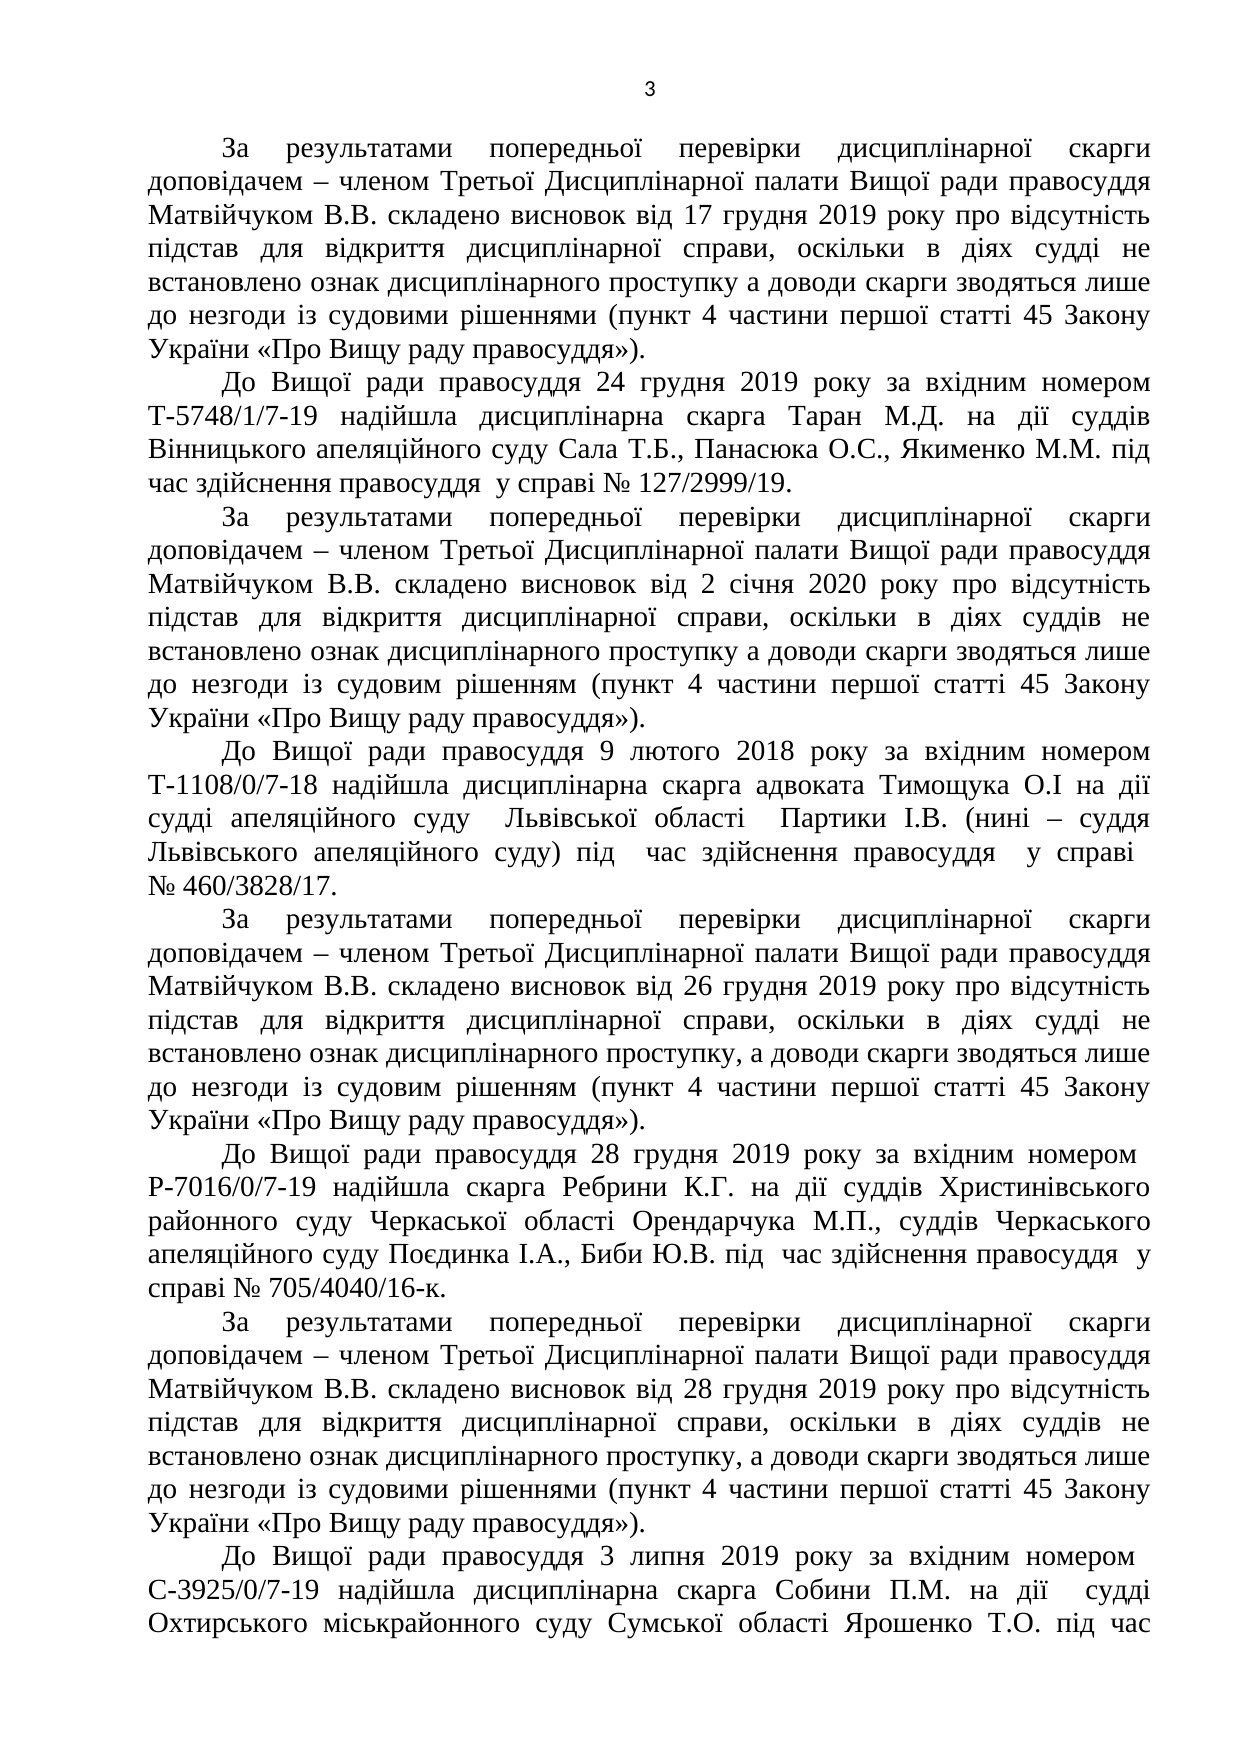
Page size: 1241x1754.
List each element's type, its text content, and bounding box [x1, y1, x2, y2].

text До Вищої ради правосуддя 24 грудня 2019 року за вхідним номером Т-5748/1/7-19 надійшла дисциплінарна скарга Таран М.Д. на дії суддів Вінницького апеляційного суду Сала Т.Б., Панасюка О.С., Якименко М.М. під час здійснення правосуддя у справі № 127/2999/19. [148, 364, 1152, 499]
text До Вищої ради правосуддя 9 лютого 2018 року за вхідним номером Т-1108/0/7-18 надійшла дисциплінарна скарга адвоката Тимощука О.І на дії судді апеляційного суду Львівської області Партики І.В. (нині – суддя Львівського апеляційного суду) під час здійснення правосуддя у справі № 460/3828/17. [148, 733, 1152, 901]
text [148, 1538, 1152, 1639]
text За результатами попередньої перевірки дисциплінарної скарги доповідачем – членом Третьої Дисциплінарної палати Вищої ради правосуддя Матвійчуком В.В. складено висновок від 26 грудня 2019 року про відсутність підстав для відкриття дисциплінарної справи, оскільки в діях судді не встановлено ознак дисциплінарного проступку, а доводи скарги зводяться лише до незгоди із судовим рішенням (пункт 4 частини першої статті 45 Закону України «Про Вищу раду правосуддя»). [148, 901, 1152, 1136]
text За результатами попередньої перевірки дисциплінарної скарги доповідачем – членом Третьої Дисциплінарної палати Вищої ради правосуддя Матвійчуком В.В. складено висновок від 2 січня 2020 року про відсутність підстав для відкриття дисциплінарної справи, оскільки в діях суддів не встановлено ознак дисциплінарного проступку а доводи скарги зводяться лише до незгоди із судовим рішенням (пункт 4 частини першої статті 45 Закону України «Про Вищу раду правосуддя»). [148, 499, 1152, 733]
text За результатами попередньої перевірки дисциплінарної скарги доповідачем – членом Третьої Дисциплінарної палати Вищої ради правосуддя Матвійчуком В.В. складено висновок від 28 грудня 2019 року про відсутність підстав для відкриття дисциплінарної справи, оскільки в діях суддів не встановлено ознак дисциплінарного проступку, а доводи скарги зводяться лише до незгоди із судовими рішеннями (пункт 4 частини першої статті 45 Закону України «Про Вищу раду правосуддя»). [148, 1304, 1152, 1538]
text За результатами попередньої перевірки дисциплінарної скарги доповідачем – членом Третьої Дисциплінарної палати Вищої ради правосуддя Матвійчуком В.В. складено висновок від 17 грудня 2019 року про відсутність підстав для відкриття дисциплінарної справи, оскільки в діях судді не встановлено ознак дисциплінарного проступку а доводи скарги зводяться лише до незгоди із судовими рішеннями (пункт 4 частини першої статті 45 Закону України «Про Вищу раду правосуддя»). [148, 130, 1152, 364]
text До Вищої ради правосуддя 28 грудня 2019 року за вхідним номером Р-7016/0/7-19 надійшла скарга Ребрини К.Г. на дії суддів Христинівського районного суду Черкаської області Орендарчука М.П., суддів Черкаського апеляційного суду Поєдинка І.А., Биби Ю.В. під час здійснення правосуддя у справі № 705/4040/16-к. [148, 1136, 1152, 1304]
